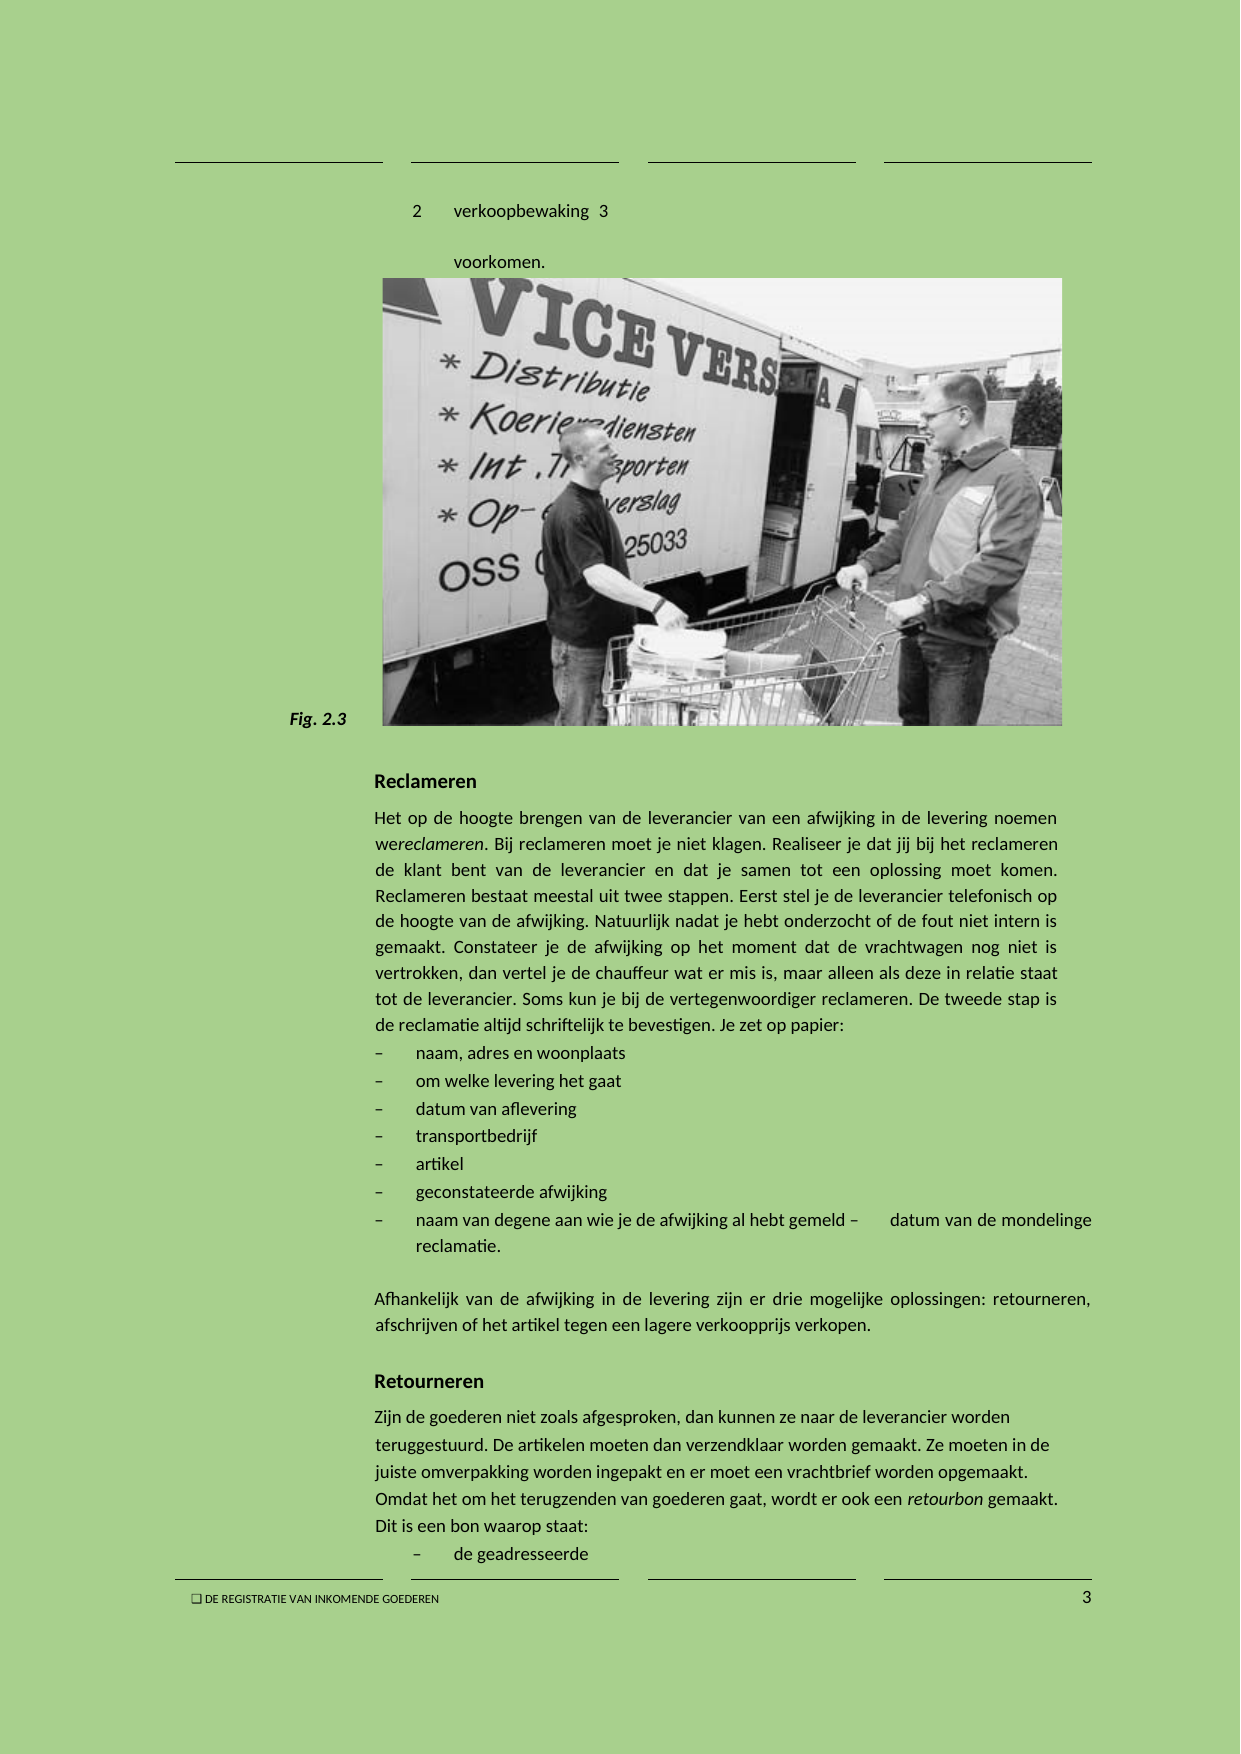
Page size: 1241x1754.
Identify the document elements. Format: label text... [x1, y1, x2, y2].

picture [382, 278, 1063, 726]
list transportbedrijf [374, 1125, 1092, 1148]
list verkoopbewaking 3 voorkomen. [412, 199, 608, 273]
list datum van aflevering [374, 1097, 1092, 1120]
list artikel [374, 1153, 1092, 1176]
list naam, adres en woonplaats [374, 1041, 1092, 1064]
text Het op de hoogte brengen van de leverancier van een afwijking in de levering noemen wereclameren. Bij reclameren moet je niet klagen. Realiseer je dat jij bij het reclameren de klant bent van de leverancier en dat je samen tot een oplossing moet komen. Reclameren bestaat meestal uit twee stappen. Eerst stel je de leverancier telefonisch op de hoogte van de afwijking. Natuurlijk nadat je hebt onderzocht of de fout niet intern is gemaakt. Constateer je de afwijking op het moment dat de vrachtwagen nog niet is vertrokken, dan vertel je de chauffeur wat er mis is, maar alleen als deze in relatie staat tot de leverancier. Soms kun je bij de vertegenwoordiger reclameren. De tweede stap is de reclamatie altijd schriftelijk te bevestigen. Je zet op papier: [374, 806, 1059, 1036]
list geconstateerde afwijking [374, 1181, 1092, 1203]
list naam van degene aan wie je de afwijking al hebt gemeld – datum van de mondelinge reclamatie. [374, 1208, 1092, 1257]
list de geadresseerde [412, 1542, 1092, 1565]
subtitle Reclameren [374, 769, 802, 794]
text Zijn de goederen niet zoals afgesproken, dan kunnen ze naar de leverancier worden teruggestuurd. De artikelen moeten dan verzendklaar worden gemaakt. Ze moeten in de juiste omverpakking worden ingepakt en er moet een vrachtbrief worden opgemaakt. Omdat het om het terugzenden van goederen gaat, wordt er ook een retourbon gemaakt. Dit is een bon waarop staat: [374, 1406, 1076, 1537]
text Afhankelijk van de afwijking in de levering zijn er drie mogelijke oplossingen: retourneren, afschrijven of het artikel tegen een lagere verkoopprijs verkopen. [374, 1287, 1092, 1336]
list om welke levering het gaat [374, 1069, 1092, 1092]
subtitle Retourneren [374, 1368, 802, 1393]
